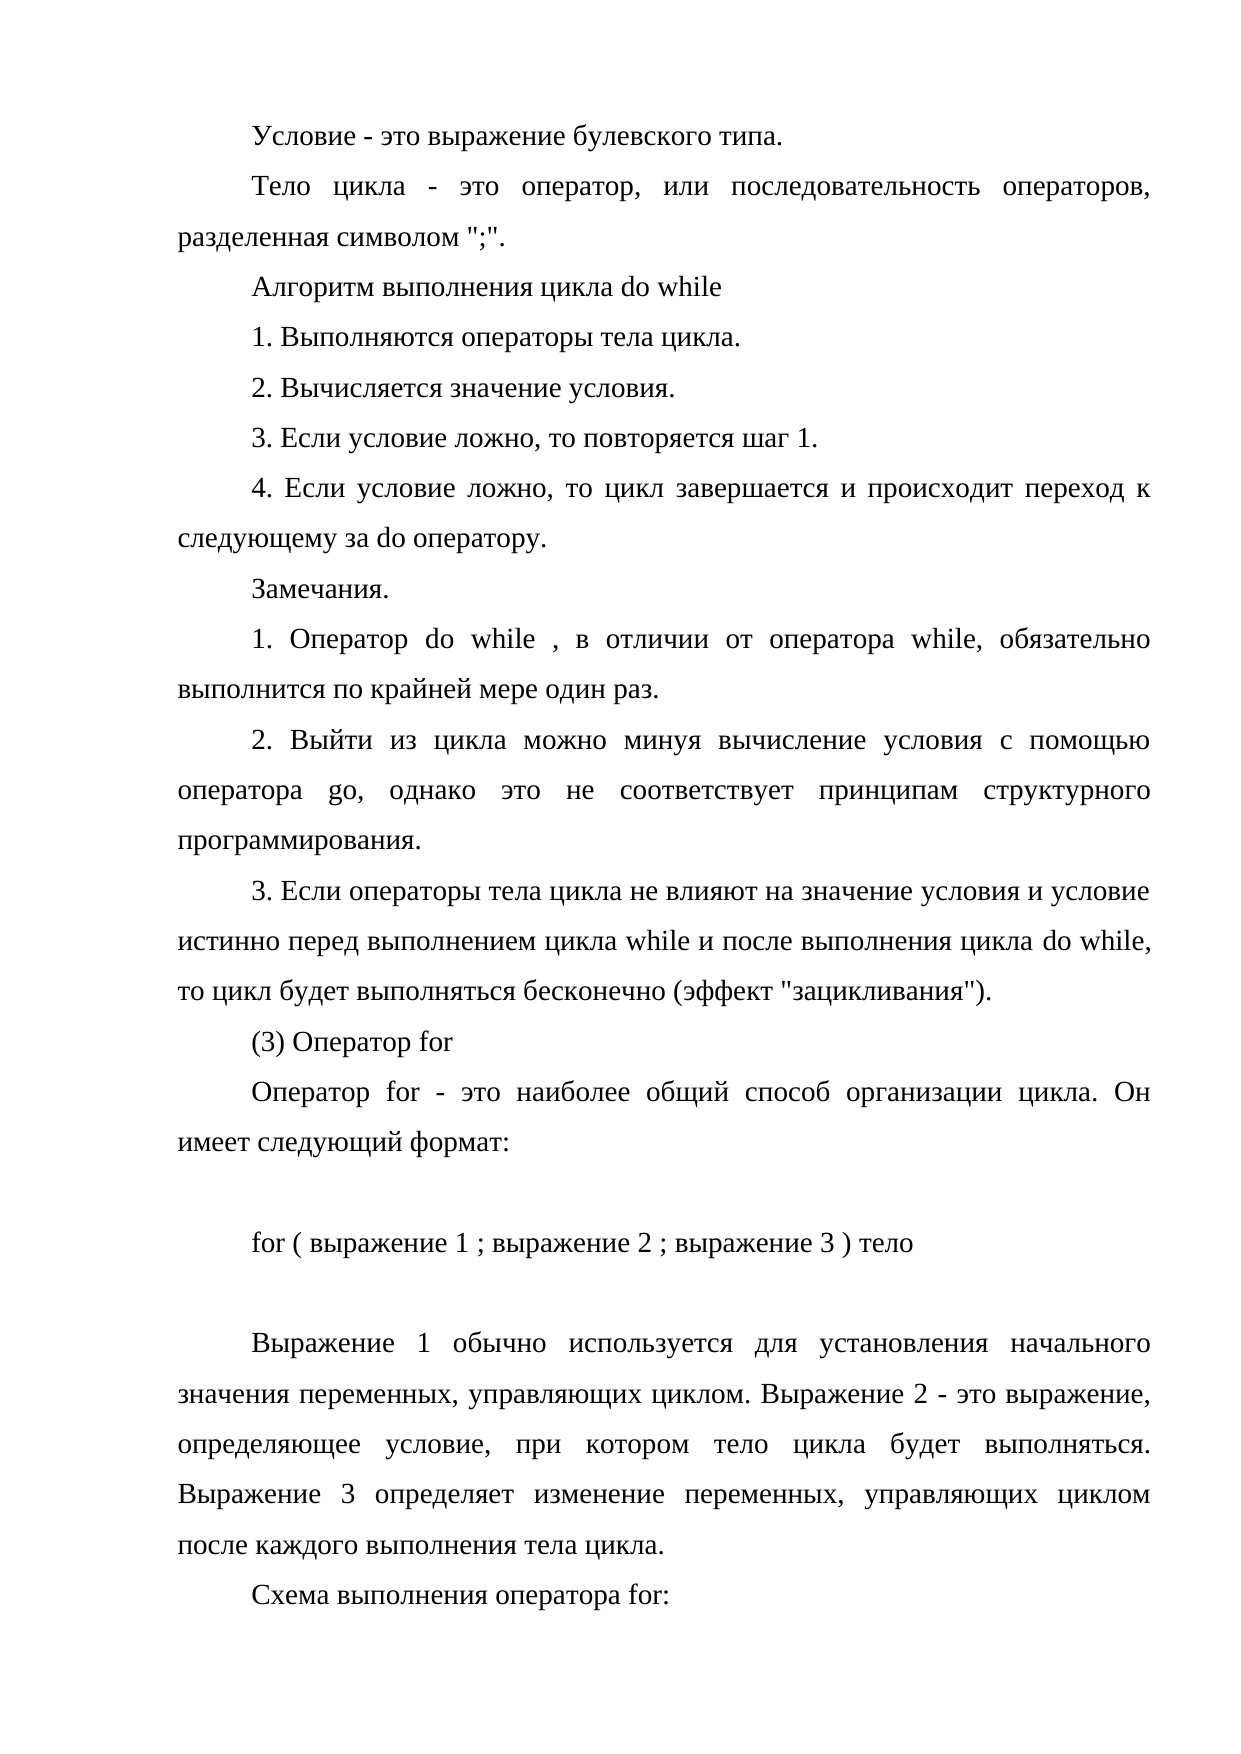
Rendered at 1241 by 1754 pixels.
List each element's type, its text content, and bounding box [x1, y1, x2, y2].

text Оператор for - это наиболее общий способ организации цикла. Он имеет следующий формат: [177, 1074, 1152, 1158]
text 2. Вычисляется значение условия. [177, 370, 1152, 403]
text Условие - это выражение булевского типа. [177, 118, 1152, 152]
text 2. Выйти из цикла можно минуя вычисление условия с помощью оператора go, однако это не соответствует принципам структурного программирования. [177, 722, 1152, 856]
subtitle Алгоритм выполнения цикла do while [177, 269, 1152, 303]
text 1. Выполняются операторы тела цикла. [177, 319, 1152, 353]
text Замечания. [177, 571, 1152, 604]
text (3) Оператор for [177, 1024, 1152, 1057]
text Выражение 1 обычно используется для установления начального значения переменных, управляющих циклом. Выражение 2 - это выражение, определяющее условие, при котором тело цикла будет выполняться. Выражение 3 определяет изменение переменных, управляющих циклом после каждого выполнения тела цикла. [177, 1326, 1152, 1560]
text Тело цикла - это оператор, или последовательность операторов, разделенная символом ";". [177, 168, 1152, 252]
text for ( выражение 1 ; выражение 2 ; выражение 3 ) тело [177, 1225, 1152, 1258]
text Схема выполнения оператора for: [177, 1577, 1152, 1611]
text 3. Если операторы тела цикла не влияют на значение условия и условие истинно перед выполнением цикла while и после выполнения цикла do while, то цикл будет выполняться бесконечно (эффект "зацикливания"). [177, 873, 1152, 1007]
text 4. Если условие ложно, то цикл завершается и происходит переход к следующему за do оператору. [177, 470, 1152, 554]
text 1. Оператор do while , в отличии от оператора while, обязательно выполнится по крайней мере один раз. [177, 621, 1152, 705]
text 3. Если условие ложно, то повторяется шаг 1. [177, 420, 1152, 453]
